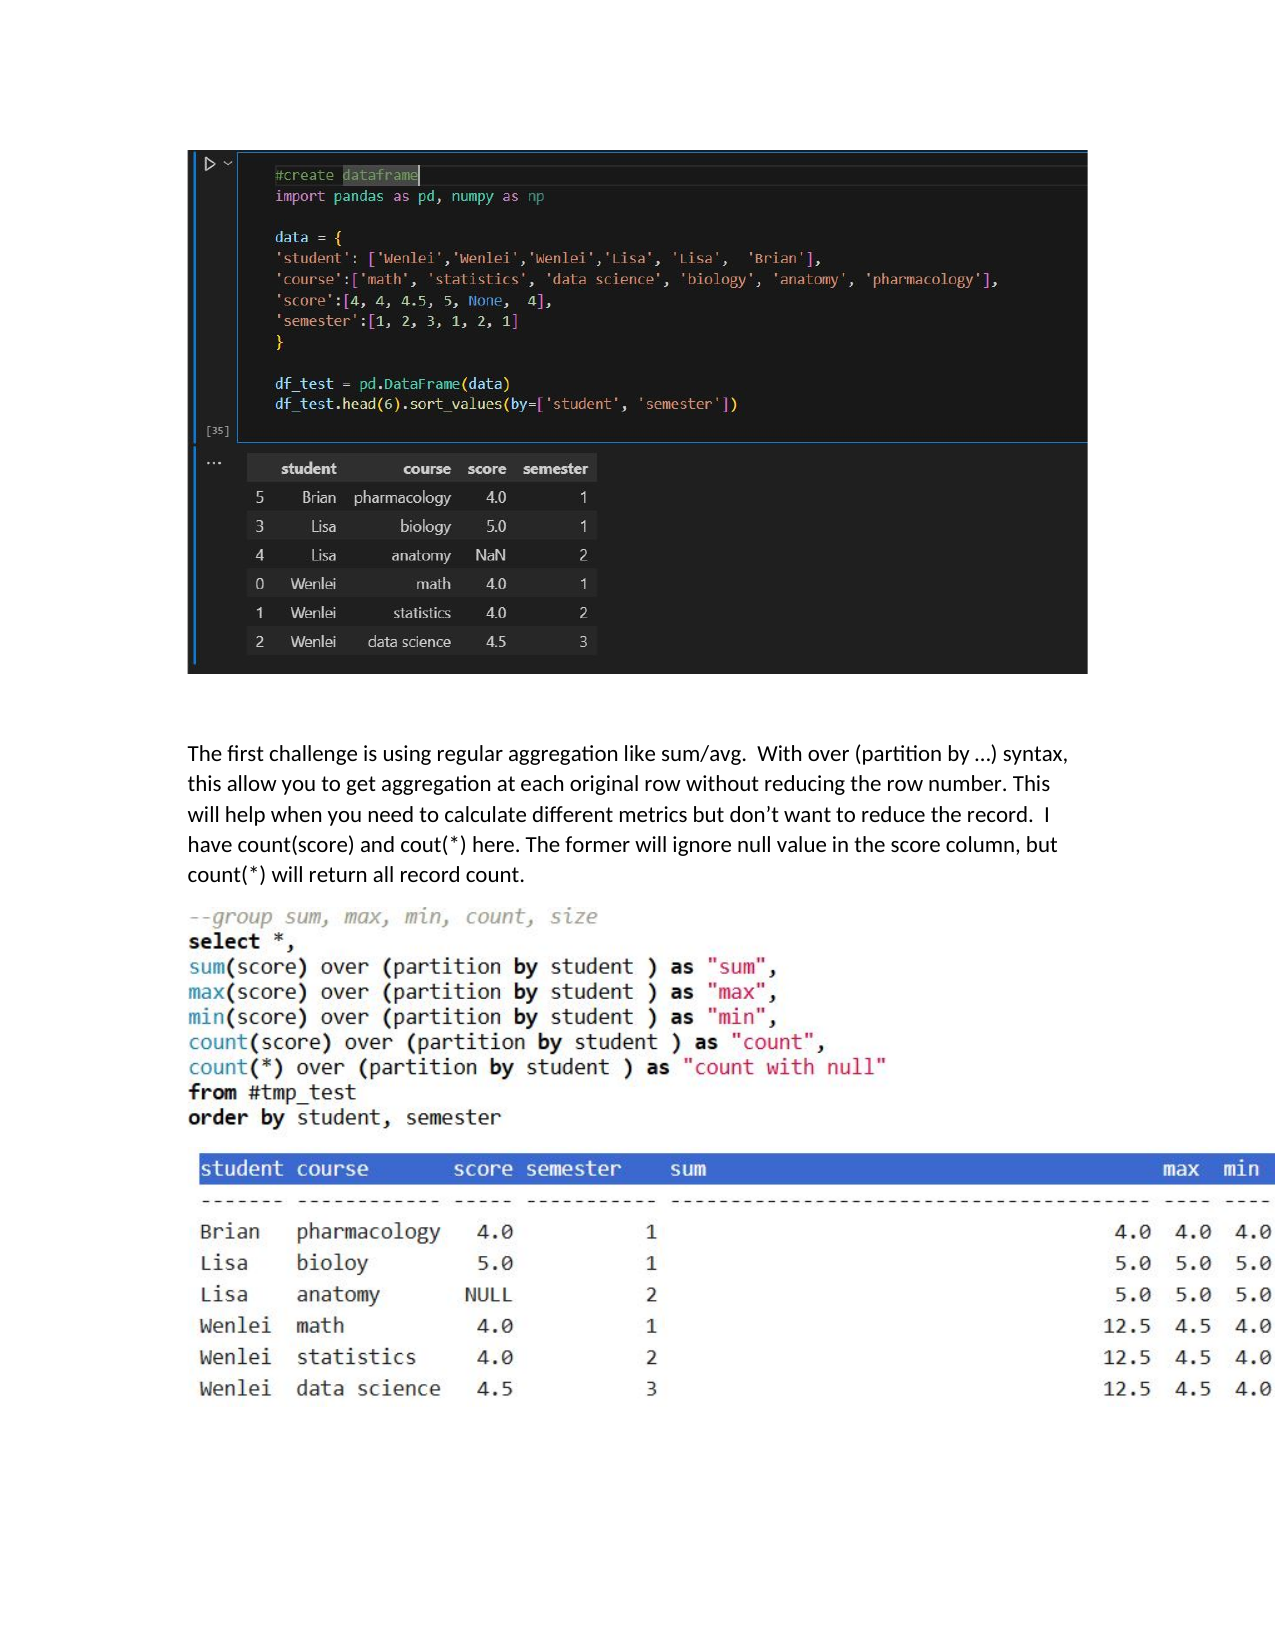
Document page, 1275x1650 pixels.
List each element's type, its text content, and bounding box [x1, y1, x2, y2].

picture [187, 150, 1088, 674]
picture [187, 1147, 1275, 1407]
picture [187, 907, 897, 1146]
text The first challenge is using regular aggregation like sum/avg. With over (partition by …) syntax, this allow you to get aggregation at each original row without reducing the row number. This will help when you need to calculate different metrics but don’t want to reduce the record. I have count(score) and cout(*) here. The former will ignore null value in the score column, but count(*) will return all record count. [187, 739, 1087, 888]
